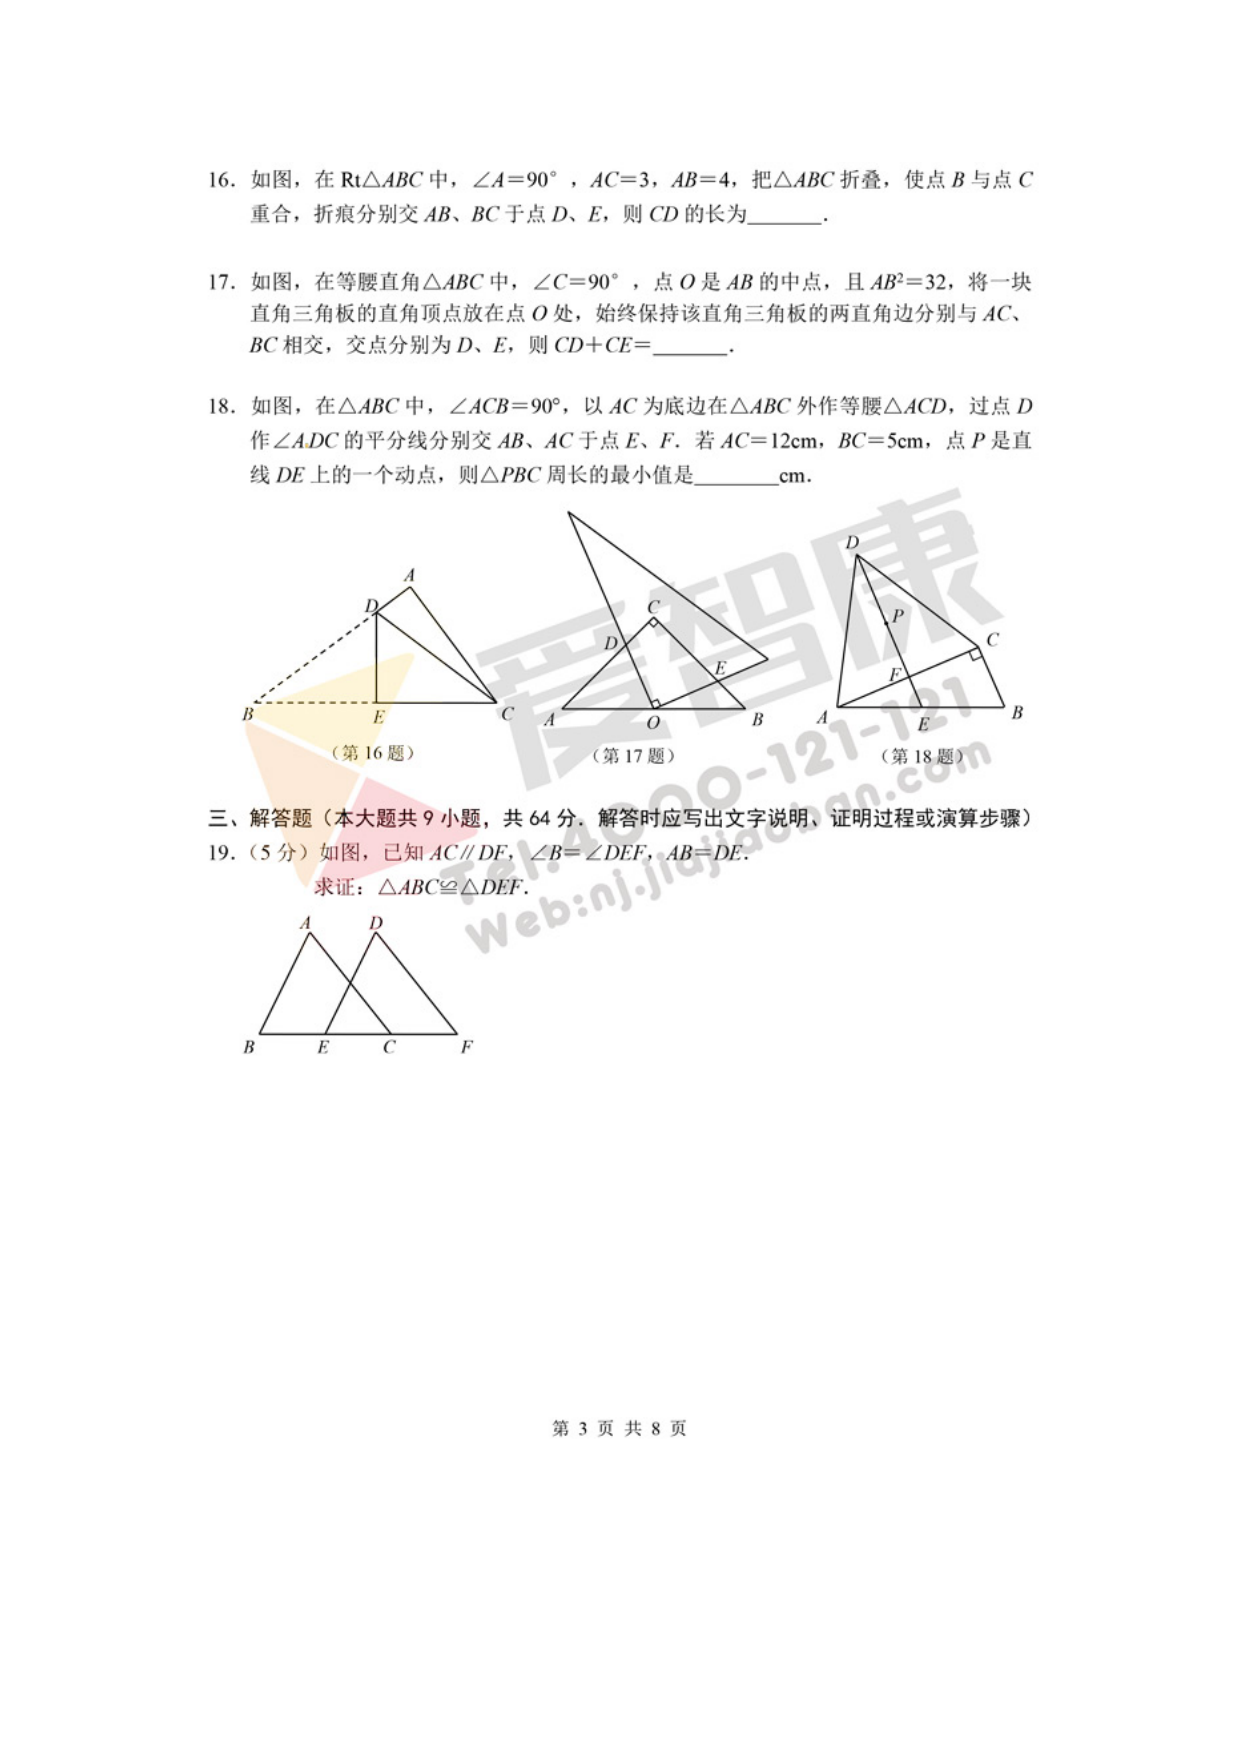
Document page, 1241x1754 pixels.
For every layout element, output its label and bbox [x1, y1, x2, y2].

picture [187, 162, 1052, 1444]
